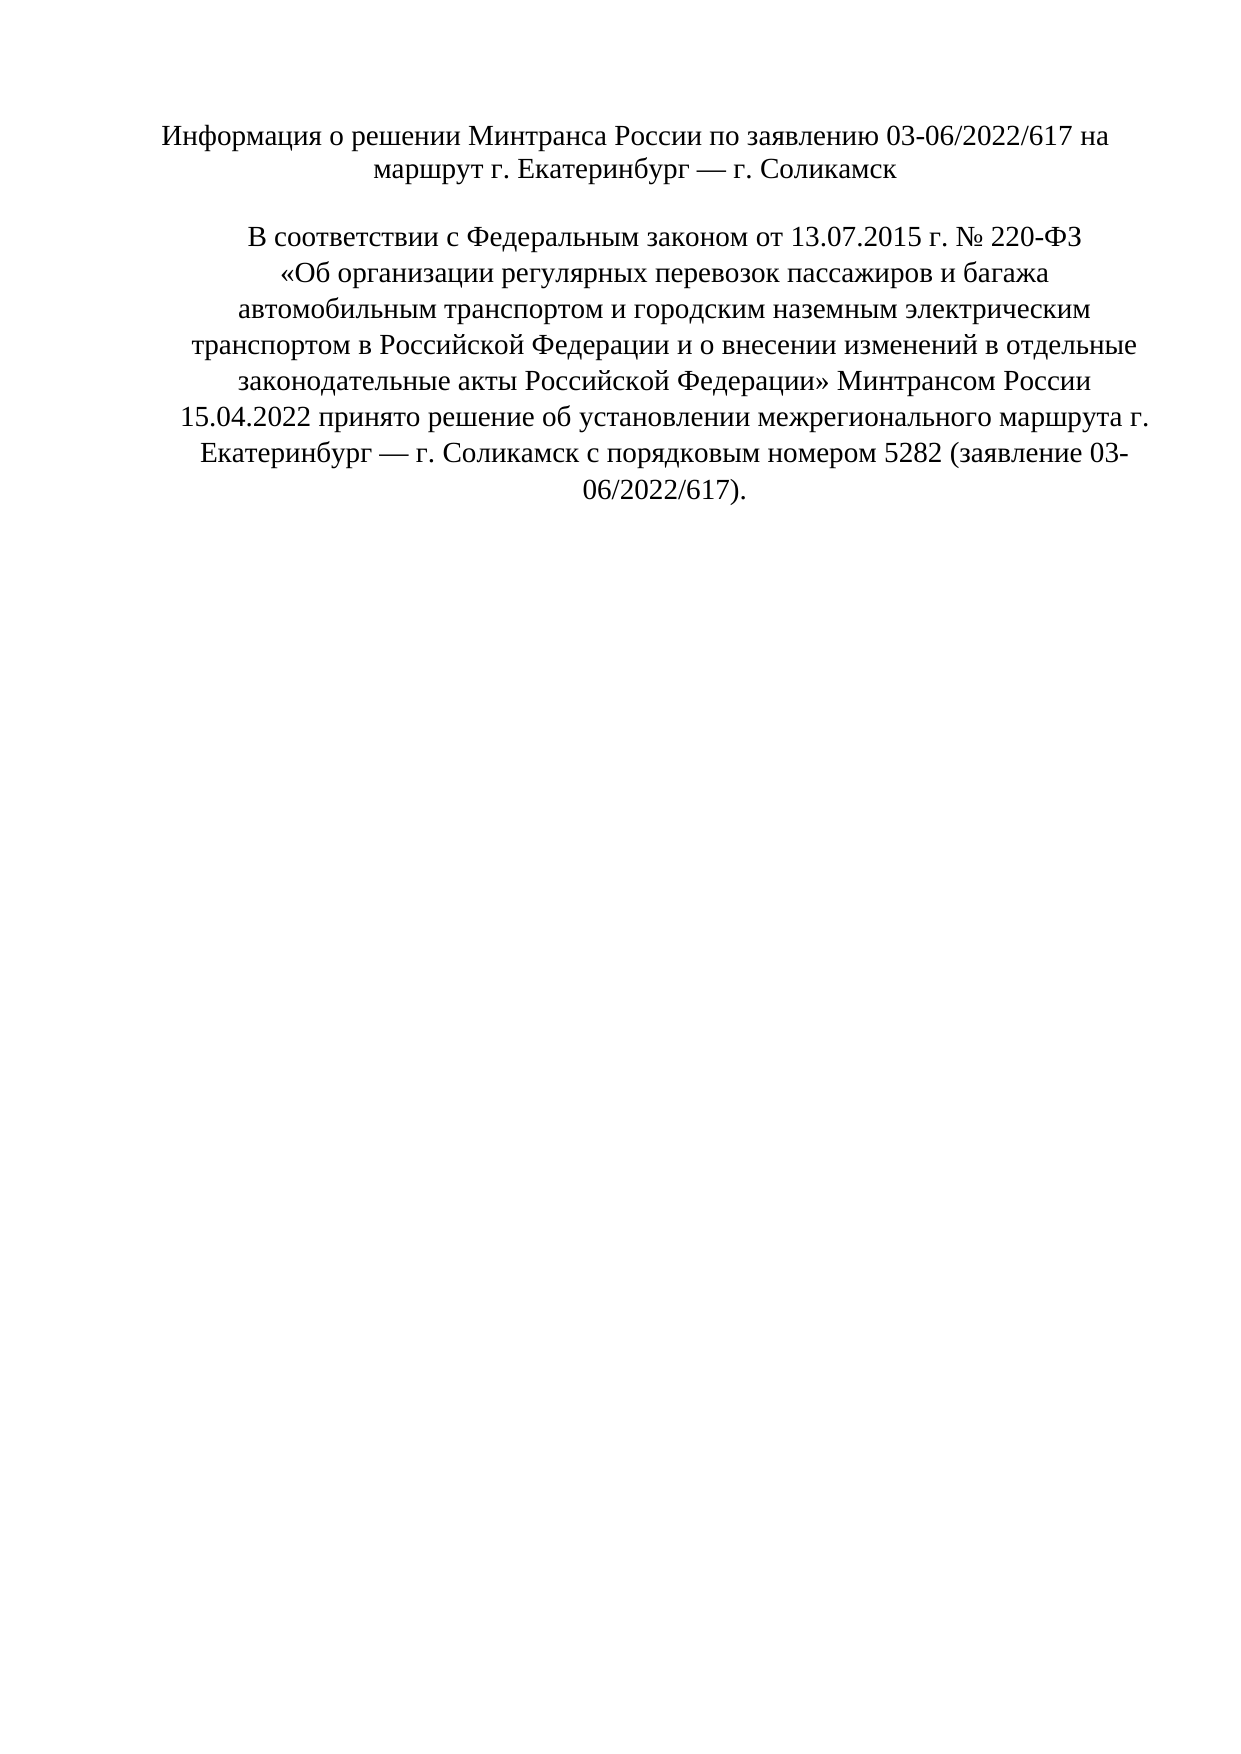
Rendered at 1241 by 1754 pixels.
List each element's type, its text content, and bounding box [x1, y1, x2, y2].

text Информация о решении Минтранса России по заявлению 03-06/2022/617 на маршрут г. Екатеринбург — г. Соликамск [118, 118, 1152, 185]
text В соответствии с Федеральным законом от 13.07.2015 г. № 220-ФЗ «Об организации регулярных перевозок пассажиров и багажа автомобильным транспортом и городским наземным электрическим транспортом в Российской Федерации и о внесении изменений в отдельные законодательные акты Российской Федерации» Минтрансом России 15.04.2022 принято решение об установлении межрегионального маршрута г. Екатеринбург — г. Соликамск с порядковым номером 5282 (заявление 03-06/2022/617). [177, 219, 1152, 505]
